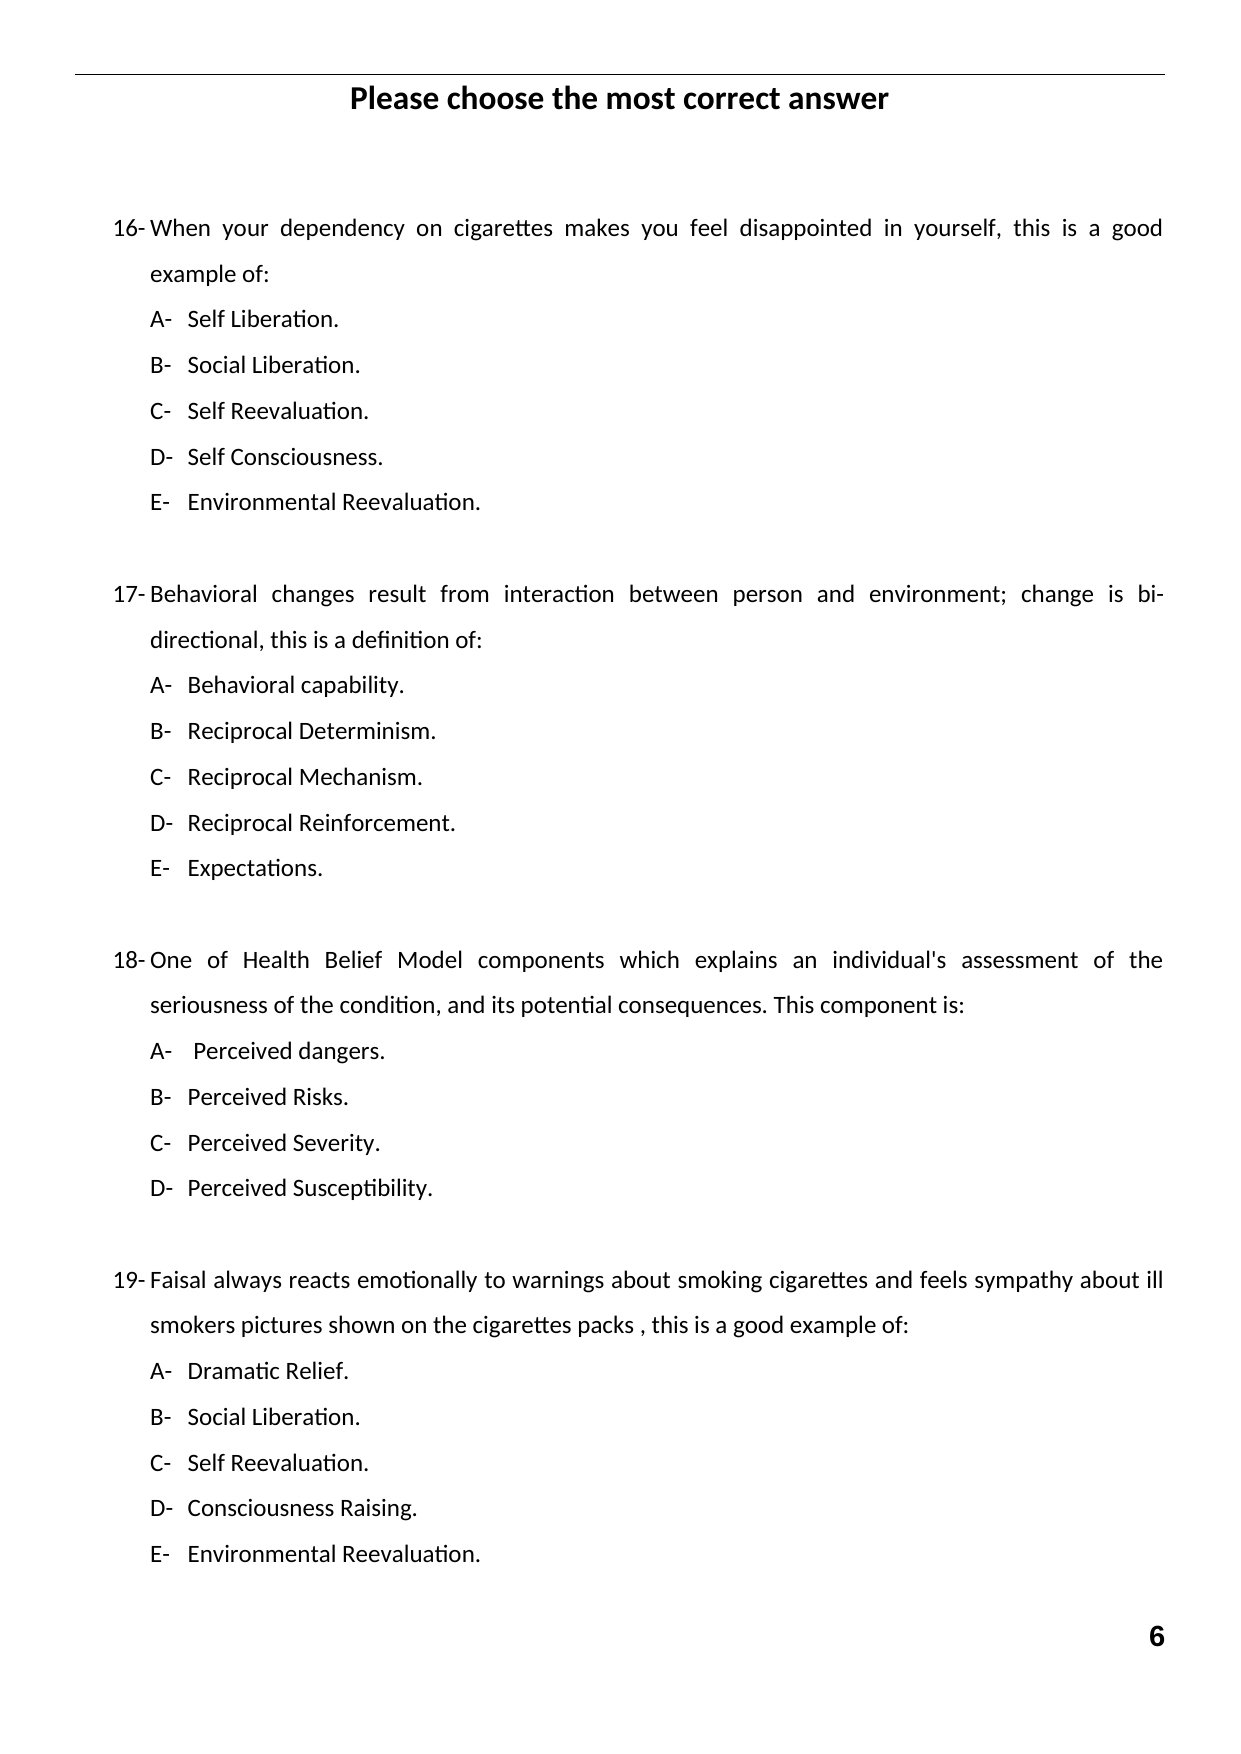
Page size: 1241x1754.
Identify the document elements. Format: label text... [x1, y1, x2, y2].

list Perceived Susceptibility. [150, 1172, 1165, 1203]
list Perceived dangers. [150, 1035, 1165, 1066]
list When your dependency on cigarettes makes you feel disappointed in yourself, this is a good example of: [112, 212, 1165, 288]
list Consciousness Raising. [150, 1493, 1165, 1523]
list Expectations. [150, 852, 1165, 883]
list Perceived Severity. [150, 1127, 1165, 1157]
list Dramatic Relief. [150, 1355, 1165, 1386]
list Self Reevaluation. [150, 395, 1165, 426]
list Behavioral changes result from interaction between person and environment; change is bi-directional, this is a definition of: [112, 578, 1165, 654]
list Self Reevaluation. [150, 1447, 1165, 1477]
list Faisal always reacts emotionally to warnings about smoking cigarettes and feels sympathy about ill smokers pictures shown on the cigarettes packs , this is a good example of: [112, 1264, 1165, 1340]
list Environmental Reevaluation. [150, 487, 1165, 517]
list Reciprocal Determinism. [150, 715, 1165, 746]
list Social Liberation. [150, 1401, 1165, 1432]
list Perceived Risks. [150, 1081, 1165, 1112]
list Social Liberation. [150, 349, 1165, 380]
list Behavioral capability. [150, 669, 1165, 700]
list Self Liberation. [150, 304, 1165, 334]
list Self Consciousness. [150, 441, 1165, 471]
list Reciprocal Reinforcement. [150, 807, 1165, 837]
list One of Health Belief Model components which explains an individual's assessment of the seriousness of the condition, and its potential consequences. This component is: [112, 944, 1165, 1020]
list Environmental Reevaluation. [150, 1538, 1165, 1569]
list Reciprocal Mechanism. [150, 761, 1165, 791]
